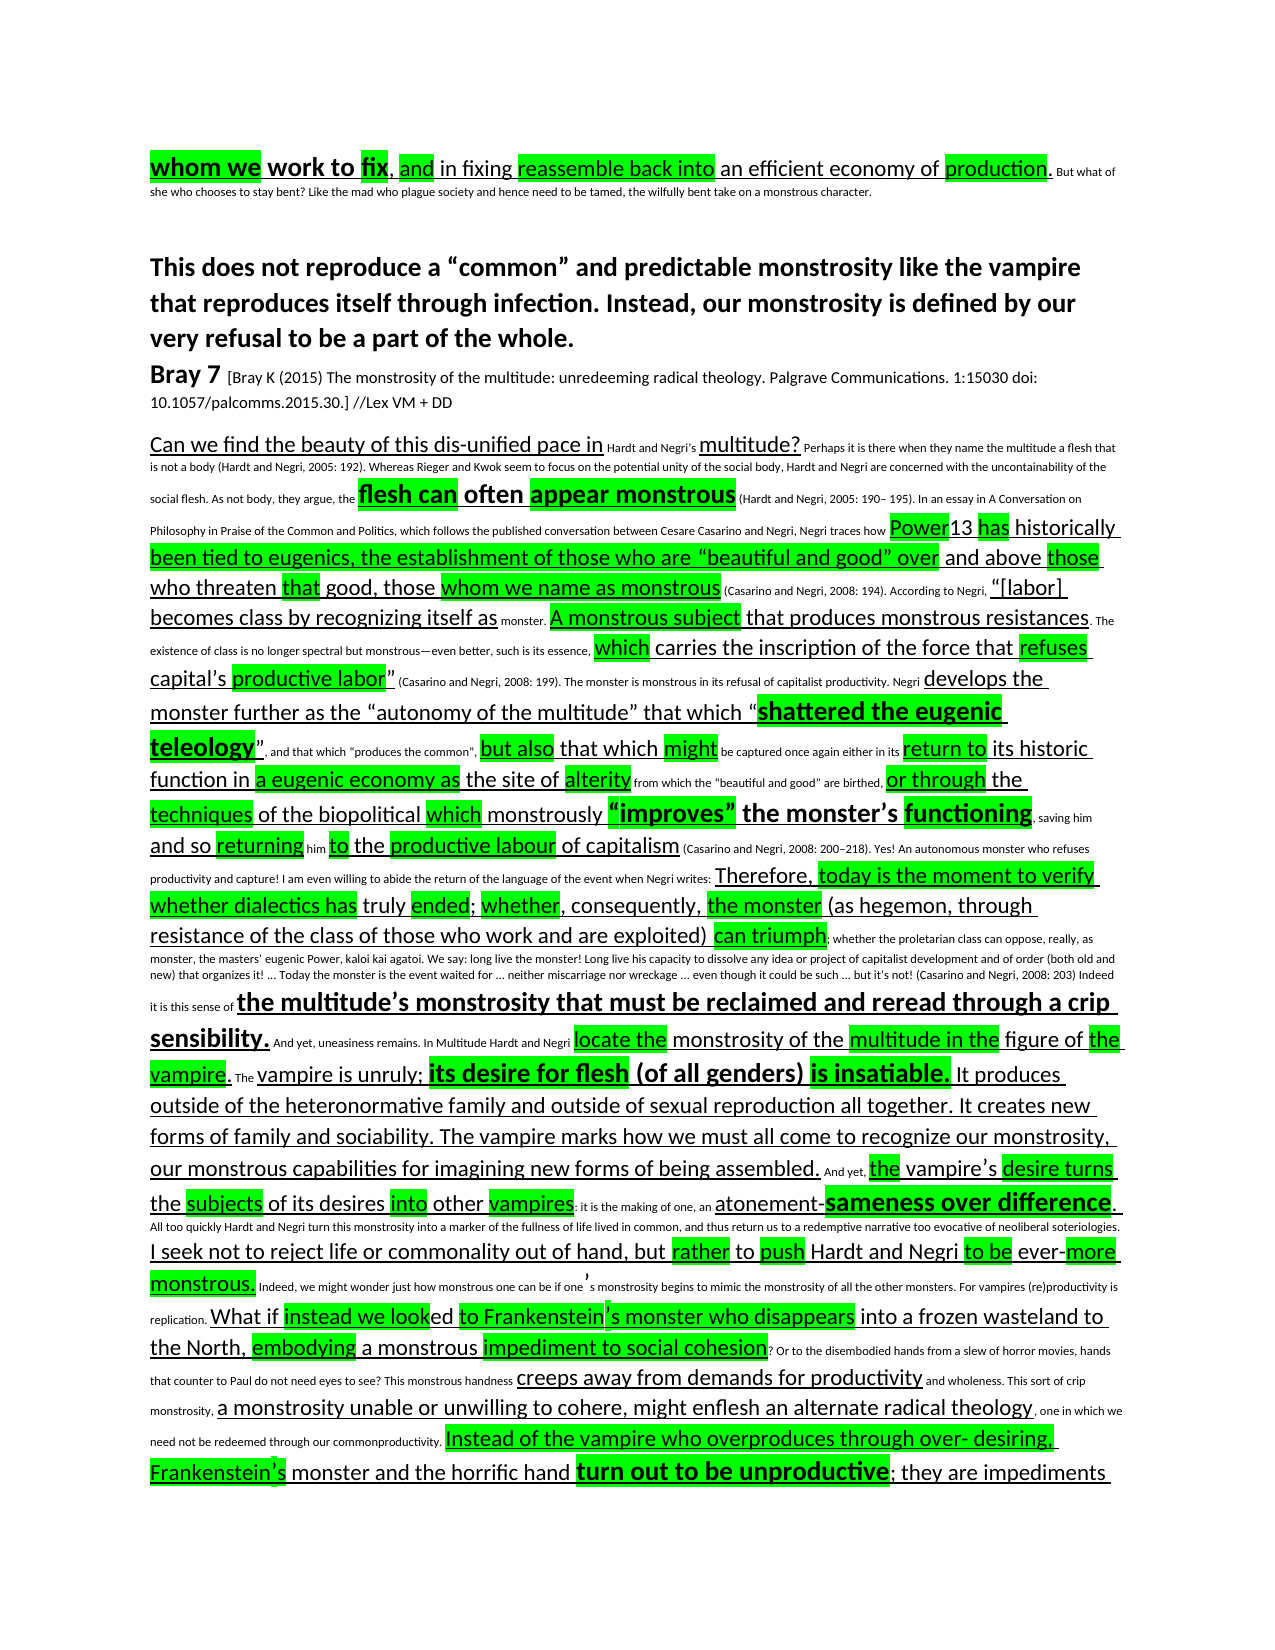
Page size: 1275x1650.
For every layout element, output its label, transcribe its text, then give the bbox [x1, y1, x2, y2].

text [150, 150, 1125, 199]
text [150, 430, 1125, 1487]
text Bray 7 [Bray K (2015) The monstrosity of the multitude: unredeeming radical theology. Palgrave Communications. 1:15030 doi: 10.1057/palcomms.2015.30.] //Lex VM + DD [150, 357, 1125, 412]
subtitle This does not reproduce a “common” and predictable monstrosity like the vampire that reproduces itself through infection. Instead, our monstrosity is defined by our very refusal to be a part of the whole. [150, 250, 1125, 355]
